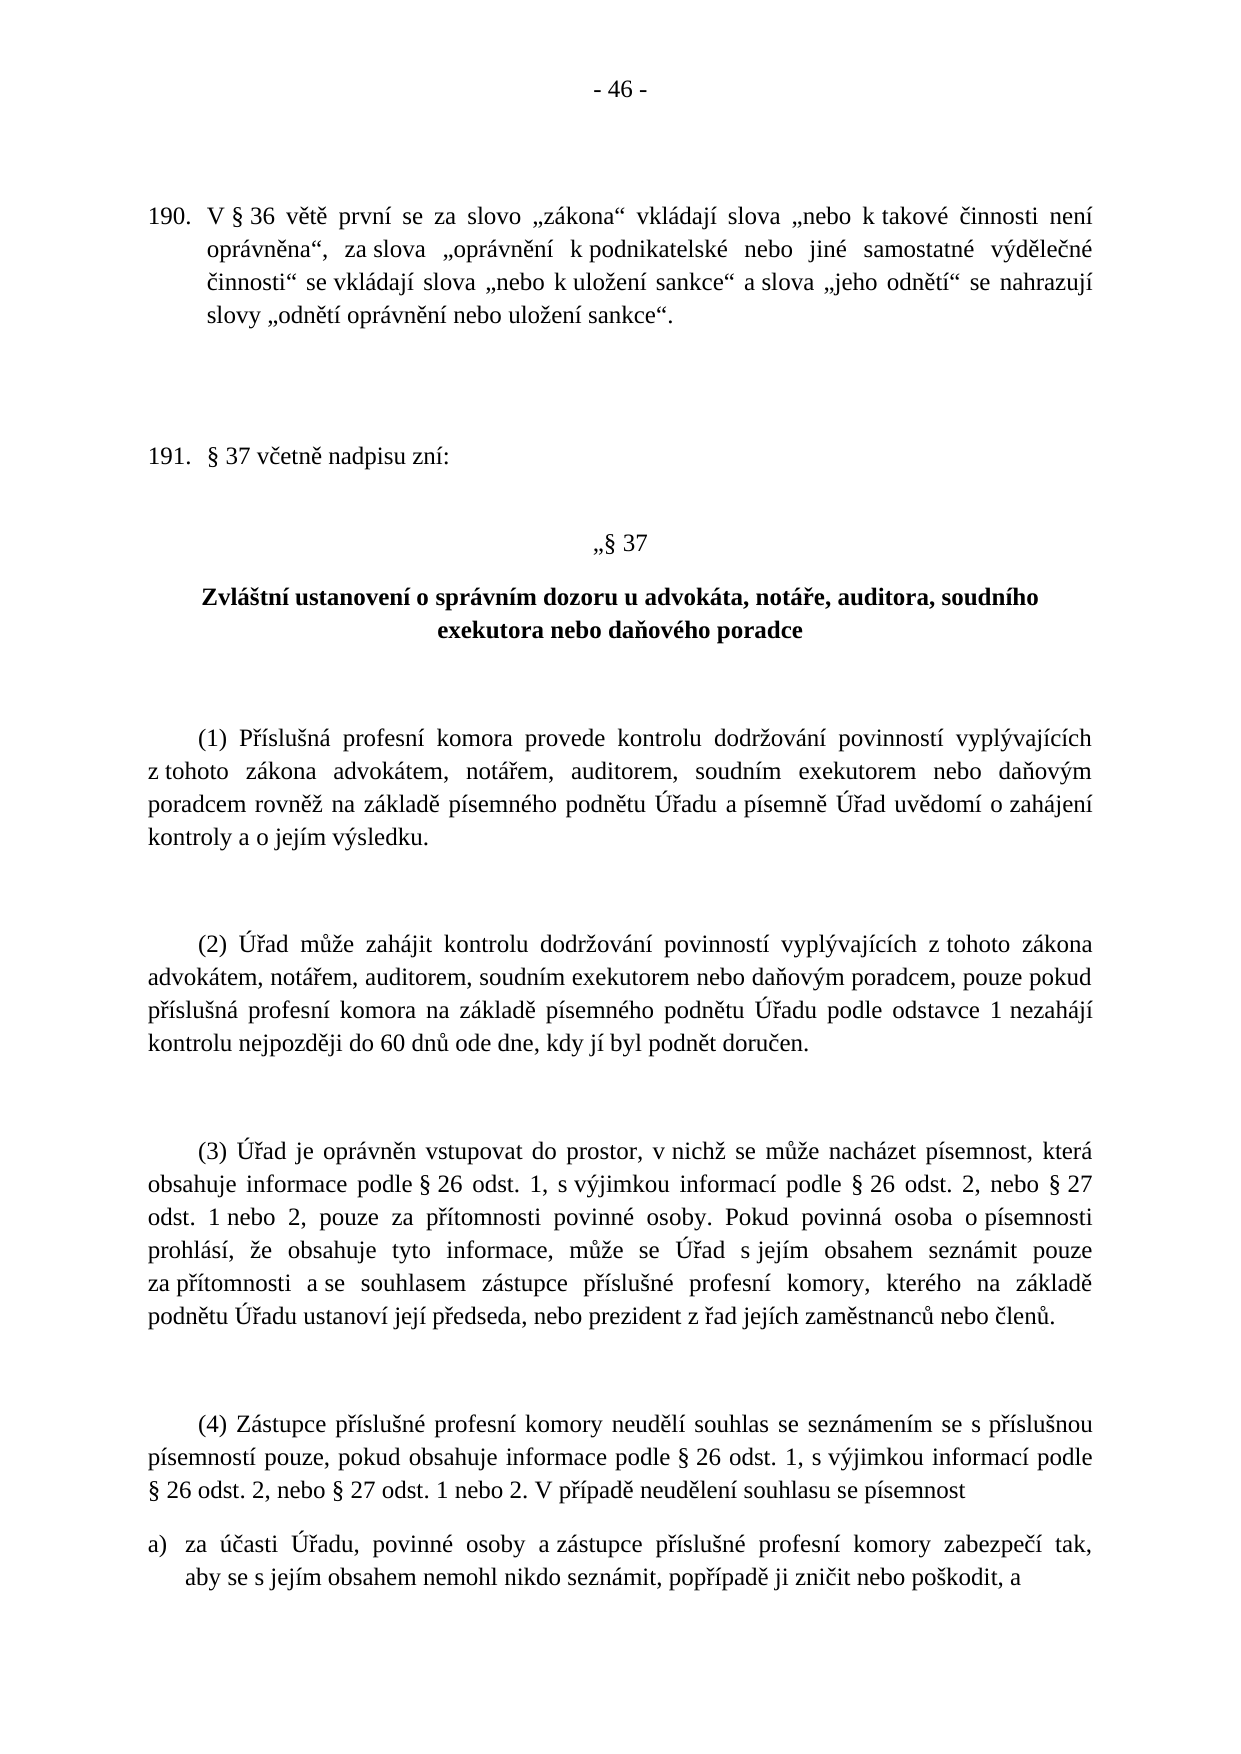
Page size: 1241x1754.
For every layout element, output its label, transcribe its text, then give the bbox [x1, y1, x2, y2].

text (2) Úřad může zahájit kontrolu dodržování povinností vyplývajících z tohoto zákona advokátem, notářem, auditorem, soudním exekutorem nebo daňovým poradcem, pouze pokud příslušná profesní komora na základě písemného podnětu Úřadu podle odstavce 1 nezahájí kontrolu nejpozději do 60 dnů ode dne, kdy jí byl podnět doručen. [148, 929, 1093, 1057]
list § 37 včetně nadpisu zní: [148, 441, 1093, 470]
text (4) Zástupce příslušné profesní komory neudělí souhlas se seznámením se s příslušnou písemností pouze, pokud obsahuje informace podle § 26 odst. 1, s výjimkou informací podle § 26 odst. 2, nebo § 27 odst. 1 nebo 2. V případě neudělení souhlasu se písemnost [148, 1409, 1093, 1504]
text (1) Příslušná profesní komora provede kontrolu dodržování povinností vyplývajících z tohoto zákona advokátem, notářem, auditorem, soudním exekutorem nebo daňovým poradcem rovněž na základě písemného podnětu Úřadu a písemně Úřad uvědomí o zahájení kontroly a o jejím výsledku. [148, 723, 1093, 851]
text a) za účasti Úřadu, povinné osoby a zástupce příslušné profesní komory zabezpečí tak, aby se s jejím obsahem nemohl nikdo seznámit, popřípadě ji zničit nebo poškodit, a [148, 1529, 1093, 1591]
text Zvláštní ustanovení o správním dozoru u advokáta, notáře, auditora, soudního exekutora nebo daňového poradce [148, 582, 1093, 644]
list V § 36 větě první se za slovo „zákona“ vkládají slova „nebo k takové činnosti není oprávněna“, za slova „oprávnění k podnikatelské nebo jiné samostatné výdělečné činnosti“ se vkládají slova „nebo k uložení sankce“ a slova „jeho odnětí“ se nahrazují slovy „odnětí oprávnění nebo uložení sankce“. [148, 201, 1093, 329]
text (3) Úřad je oprávněn vstupovat do prostor, v nichž se může nacházet písemnost, která obsahuje informace podle § 26 odst. 1, s výjimkou informací podle § 26 odst. 2, nebo § 27 odst. 1 nebo 2, pouze za přítomnosti povinné osoby. Pokud povinná osoba o písemnosti prohlásí, že obsahuje tyto informace, může se Úřad s jejím obsahem seznámit pouze za přítomnosti a se souhlasem zástupce příslušné profesní komory, kterého na základě podnětu Úřadu ustanoví její předseda, nebo prezident z řad jejích zaměstnanců nebo členů. [148, 1136, 1093, 1330]
text „§ 37 [148, 528, 1093, 557]
